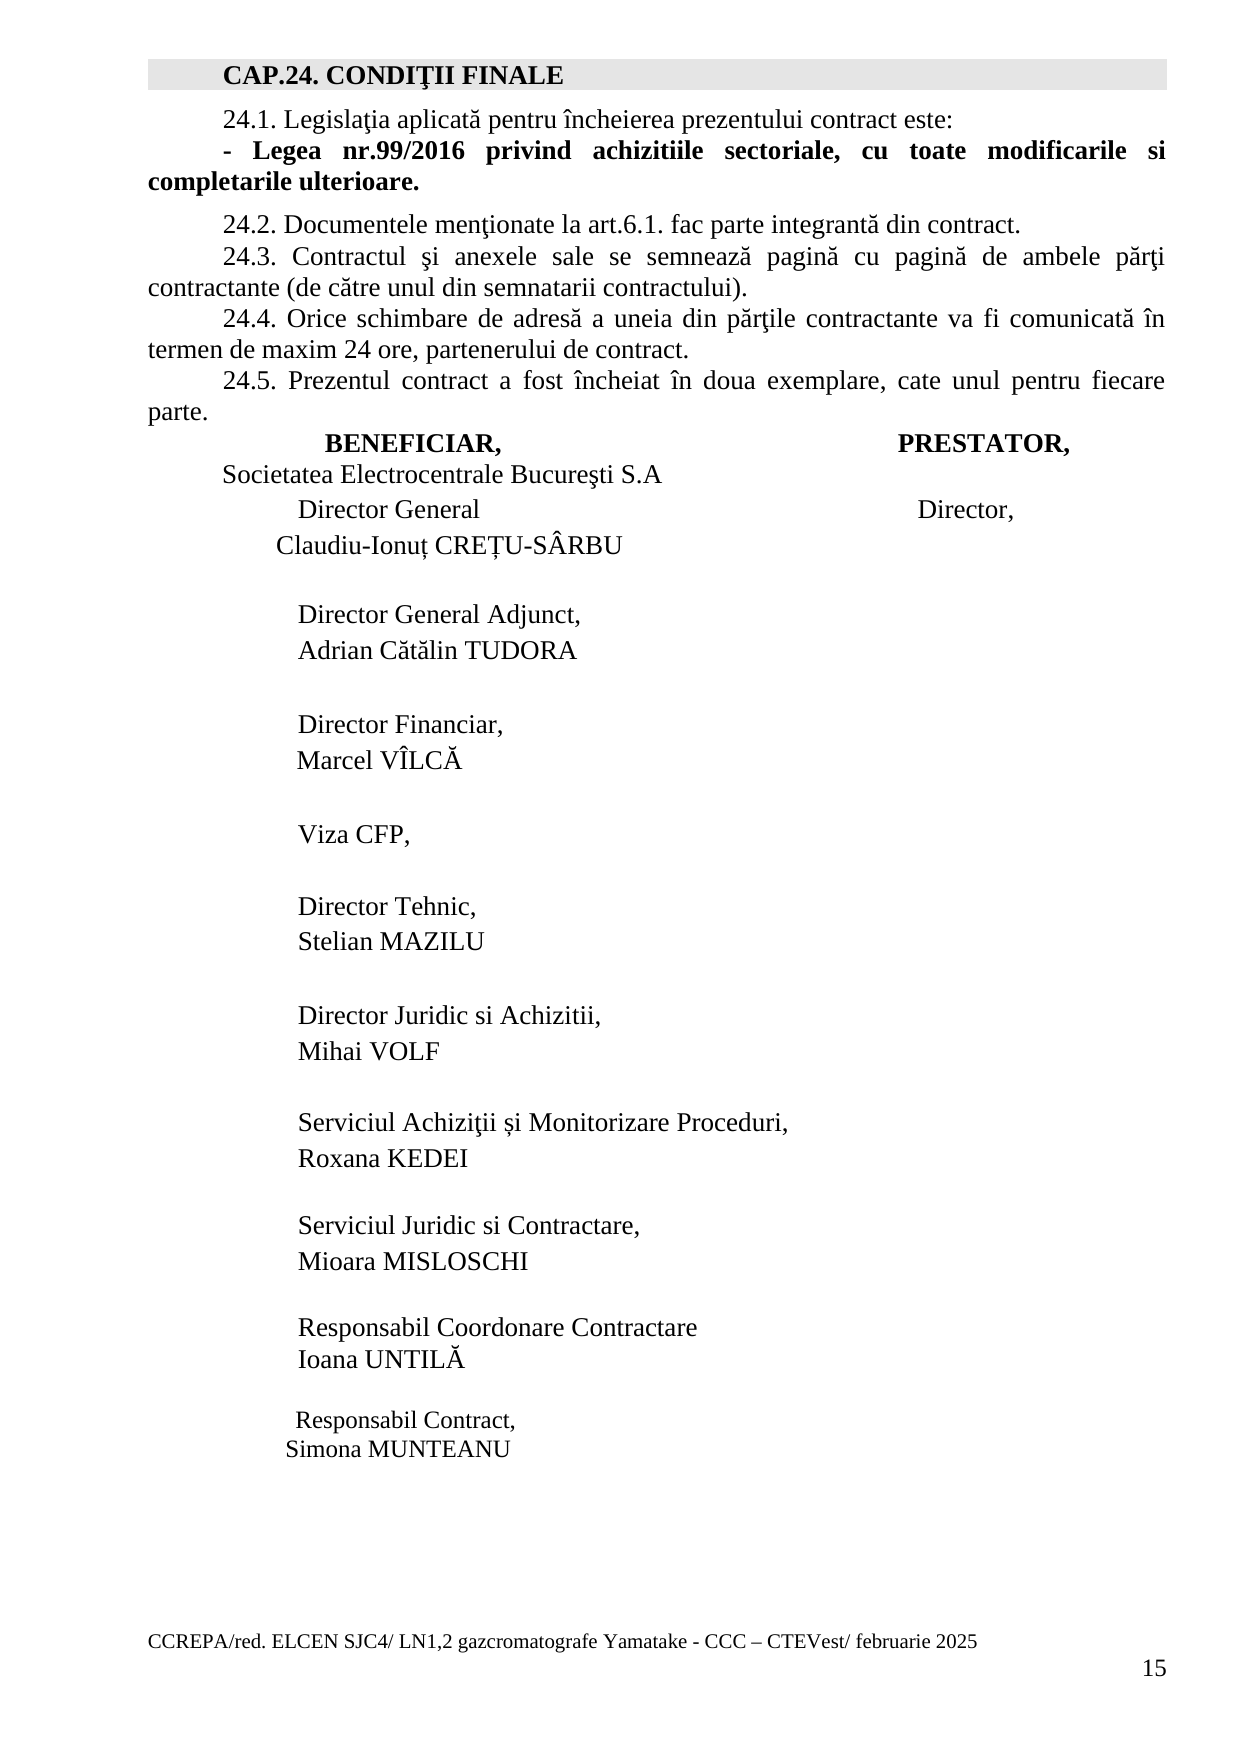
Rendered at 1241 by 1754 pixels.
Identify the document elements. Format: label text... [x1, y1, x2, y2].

text Director General Adjunct, [148, 598, 1167, 630]
text Ioana UNTILĂ [148, 1343, 1167, 1374]
text Director Tehnic, [223, 889, 1167, 921]
text Mihai VOLF [148, 1035, 1167, 1066]
text Societatea Electrocentrale Bucureşti S.A [148, 458, 1167, 489]
text BENEFICIAR, PRESTATOR, [220, 427, 1167, 458]
subtitle CAP.24. CONDIŢII FINALE [148, 59, 1167, 90]
text Claudiu-Ionuț CREȚU-SÂRBU [148, 529, 1167, 560]
text 24.2. Documentele menţionate la art.6.1. fac parte integrantă din contract. [148, 209, 1167, 240]
text Director General Director, [148, 493, 1167, 525]
text Director Juridic si Achizitii, [148, 999, 1167, 1030]
text Marcel VÎLCĂ [148, 744, 1167, 775]
text Viza CFP, [148, 818, 1167, 849]
text Stelian MAZILU [148, 925, 1167, 956]
text 24.3. Contractul şi anexele sale se semnează pagină cu pagină de ambele părţi contractante (de către unul din semnatarii contractului). [148, 240, 1167, 302]
text Serviciul Juridic si Contractare, [223, 1209, 1167, 1240]
text Director Financiar, [148, 708, 1167, 740]
text 24.1. Legislaţia aplicată pentru încheierea prezentului contract este: [148, 103, 1167, 134]
text Serviciul Achiziţii și Monitorizare Proceduri, [223, 1106, 1167, 1137]
text Responsabil Contract, [148, 1405, 1167, 1434]
text 24.4. Orice schimbare de adresă a uneia din părţile contractante va fi comunicată în termen de maxim 24 ore, partenerului de contract. [148, 302, 1167, 364]
text Adrian Cătălin TUDORA [148, 634, 1167, 665]
text Responsabil Coordonare Contractare [148, 1312, 1167, 1343]
text Mioara MISLOSCHI [148, 1245, 1167, 1276]
text Simona MUNTEANU [148, 1434, 1167, 1462]
text 24.5. Prezentul contract a fost încheiat în doua exemplare, cate unul pentru fiecare parte. [148, 364, 1167, 427]
text Roxana KEDEI [148, 1142, 1167, 1173]
text - Legea nr.99/2016 privind achizitiile sectoriale, cu toate modificarile si completarile ulterioare. [148, 134, 1167, 196]
